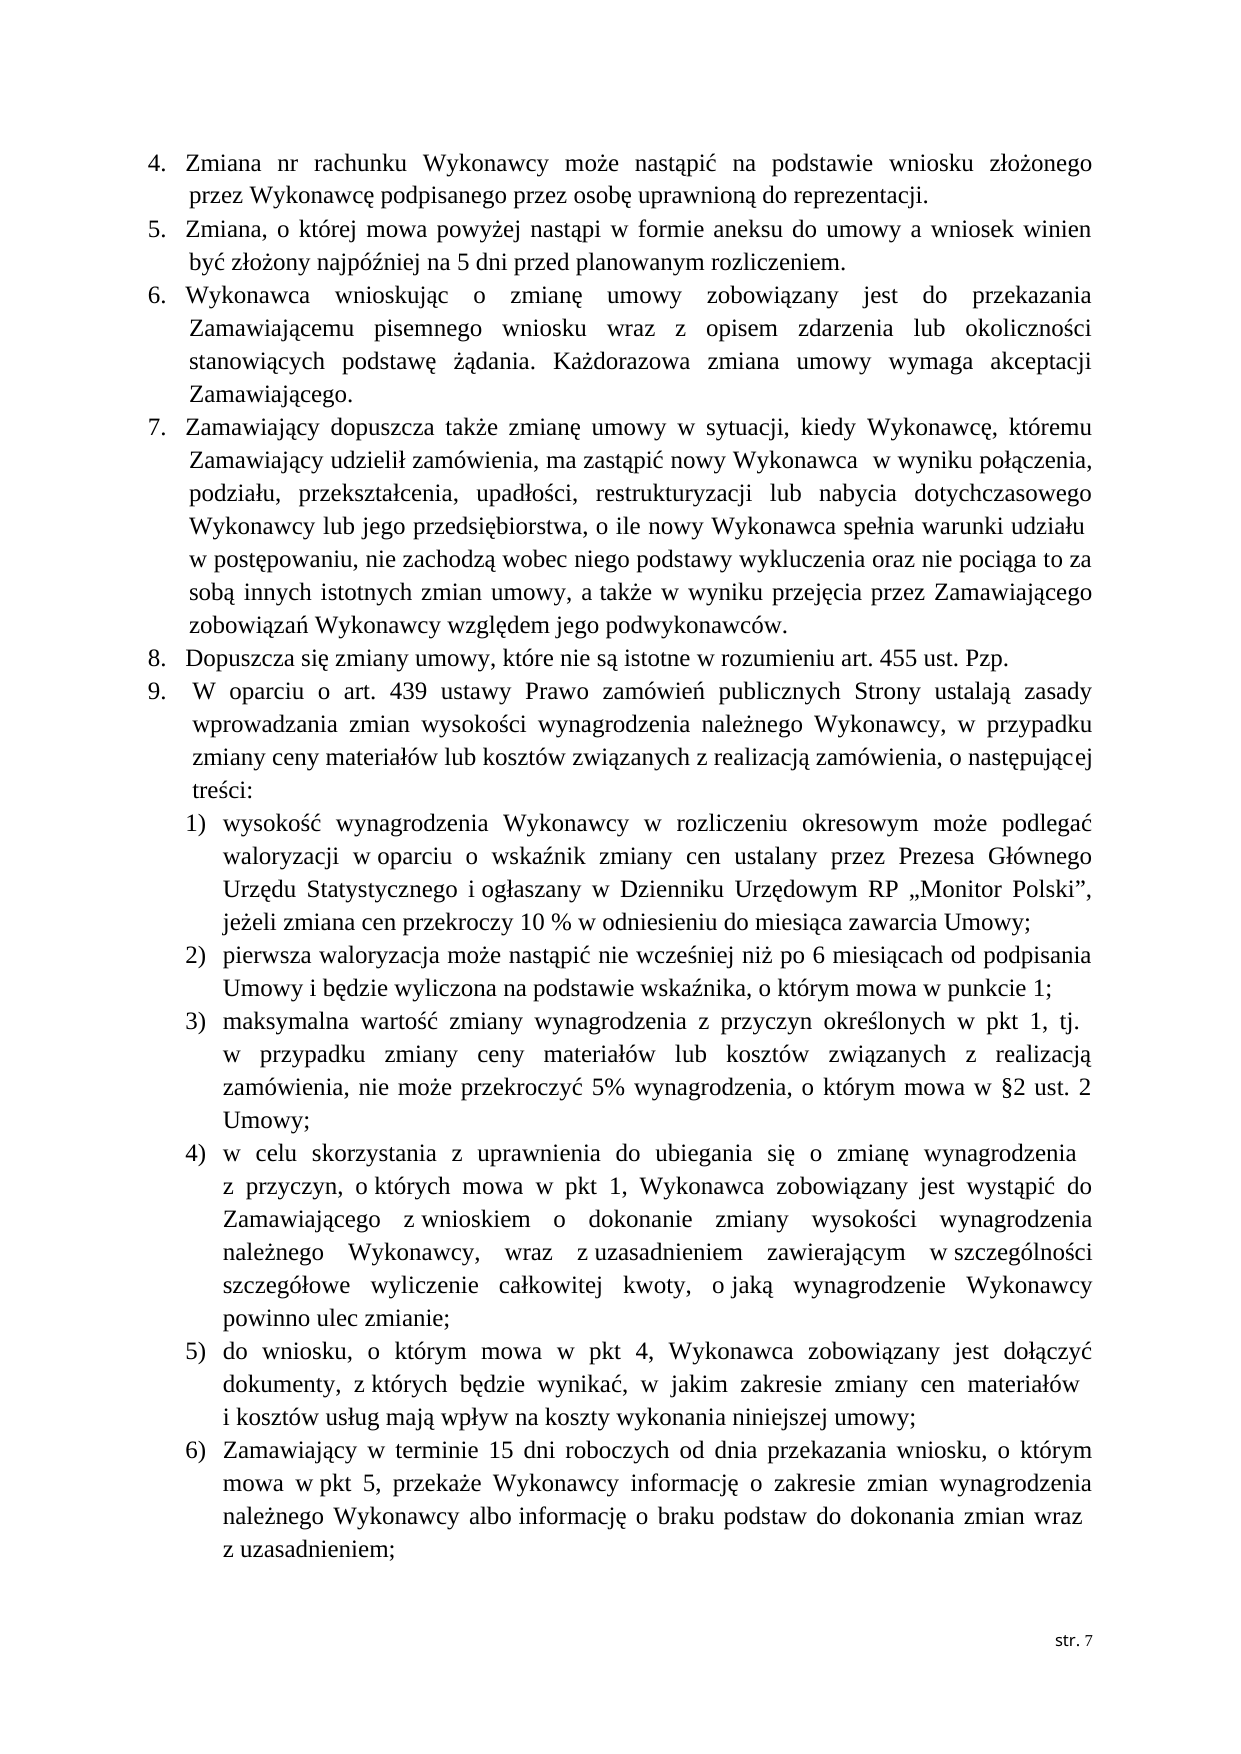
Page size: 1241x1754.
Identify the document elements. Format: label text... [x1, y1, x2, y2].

list Zamawiający w terminie 15 dni roboczych od dnia przekazania wniosku, o którym mowa w pkt 5, przekaże Wykonawcy informację o zakresie zmian wynagrodzenia należnego Wykonawcy albo informację o braku podstaw do dokonania zmian wraz z uzasadnieniem; [185, 1435, 1093, 1563]
list W oparciu o art. 439 ustawy Prawo zamówień publicznych Strony ustalają zasady wprowadzania zmian wysokości wynagrodzenia należnego Wykonawcy, w przypadku zmiany ceny materiałów lub kosztów związanych z realizacją zamówienia, o następującej treści: [148, 676, 1093, 804]
list Wykonawca wnioskując o zmianę umowy zobowiązany jest do przekazania Zamawiającemu pisemnego wniosku wraz z opisem zdarzenia lub okoliczności stanowiących podstawę żądania. Każdorazowa zmiana umowy wymaga akceptacji Zamawiającego. [148, 280, 1093, 407]
list w celu skorzystania z uprawnienia do ubiegania się o zmianę wynagrodzenia z przyczyn, o których mowa w pkt 1, Wykonawca zobowiązany jest wystąpić do Zamawiającego z wnioskiem o dokonanie zmiany wysokości wynagrodzenia należnego Wykonawcy, wraz z uzasadnieniem zawierającym w szczególności szczegółowe wyliczenie całkowitej kwoty, o jaką wynagrodzenie Wykonawcy powinno ulec zmianie; [185, 1138, 1093, 1332]
list maksymalna wartość zmiany wynagrodzenia z przyczyn określonych w pkt 1, tj. w przypadku zmiany ceny materiałów lub kosztów związanych z realizacją zamówienia, nie może przekroczyć 5% wynagrodzenia, o którym mowa w §2 ust. 2 Umowy; [185, 1006, 1093, 1134]
list do wniosku, o którym mowa w pkt 4, Wykonawca zobowiązany jest dołączyć dokumenty, z których będzie wynikać, w jakim zakresie zmiany cen materiałów i kosztów usług mają wpływ na koszty wykonania niniejszej umowy; [185, 1336, 1093, 1431]
list Dopuszcza się zmiany umowy, które nie są istotne w rozumieniu art. 455 ust. Pzp. [148, 643, 1093, 672]
list Zamawiający dopuszcza także zmianę umowy w sytuacji, kiedy Wykonawcę, któremu Zamawiający udzielił zamówienia, ma zastąpić nowy Wykonawca w wyniku połączenia, podziału, przekształcenia, upadłości, restrukturyzacji lub nabycia dotychczasowego Wykonawcy lub jego przedsiębiorstwa, o ile nowy Wykonawca spełnia warunki udziału w postępowaniu, nie zachodzą wobec niego podstawy wykluczenia oraz nie pociąga to za sobą innych istotnych zmian umowy, a także w wyniku przejęcia przez Zamawiającego zobowiązań Wykonawcy względem jego podwykonawców. [148, 412, 1093, 639]
list Zmiana, o której mowa powyżej nastąpi w formie aneksu do umowy a wniosek winien być złożony najpóźniej na 5 dni przed planowanym rozliczeniem. [148, 214, 1093, 275]
list wysokość wynagrodzenia Wykonawcy w rozliczeniu okresowym może podlegać waloryzacji w oparciu o wskaźnik zmiany cen ustalany przez Prezesa Głównego Urzędu Statystycznego i ogłaszany w Dzienniku Urzędowym RP „Monitor Polski”, jeżeli zmiana cen przekroczy 10 % w odniesieniu do miesiąca zawarcia Umowy; [185, 808, 1093, 936]
list pierwsza waloryzacja może nastąpić nie wcześniej niż po 6 miesiącach od podpisania Umowy i będzie wyliczona na podstawie wskaźnika, o którym mowa w punkcie 1; [185, 940, 1093, 1002]
list Zmiana nr rachunku Wykonawcy może nastąpić na podstawie wniosku złożonego przez Wykonawcę podpisanego przez osobę uprawnioną do reprezentacji. [148, 148, 1093, 209]
